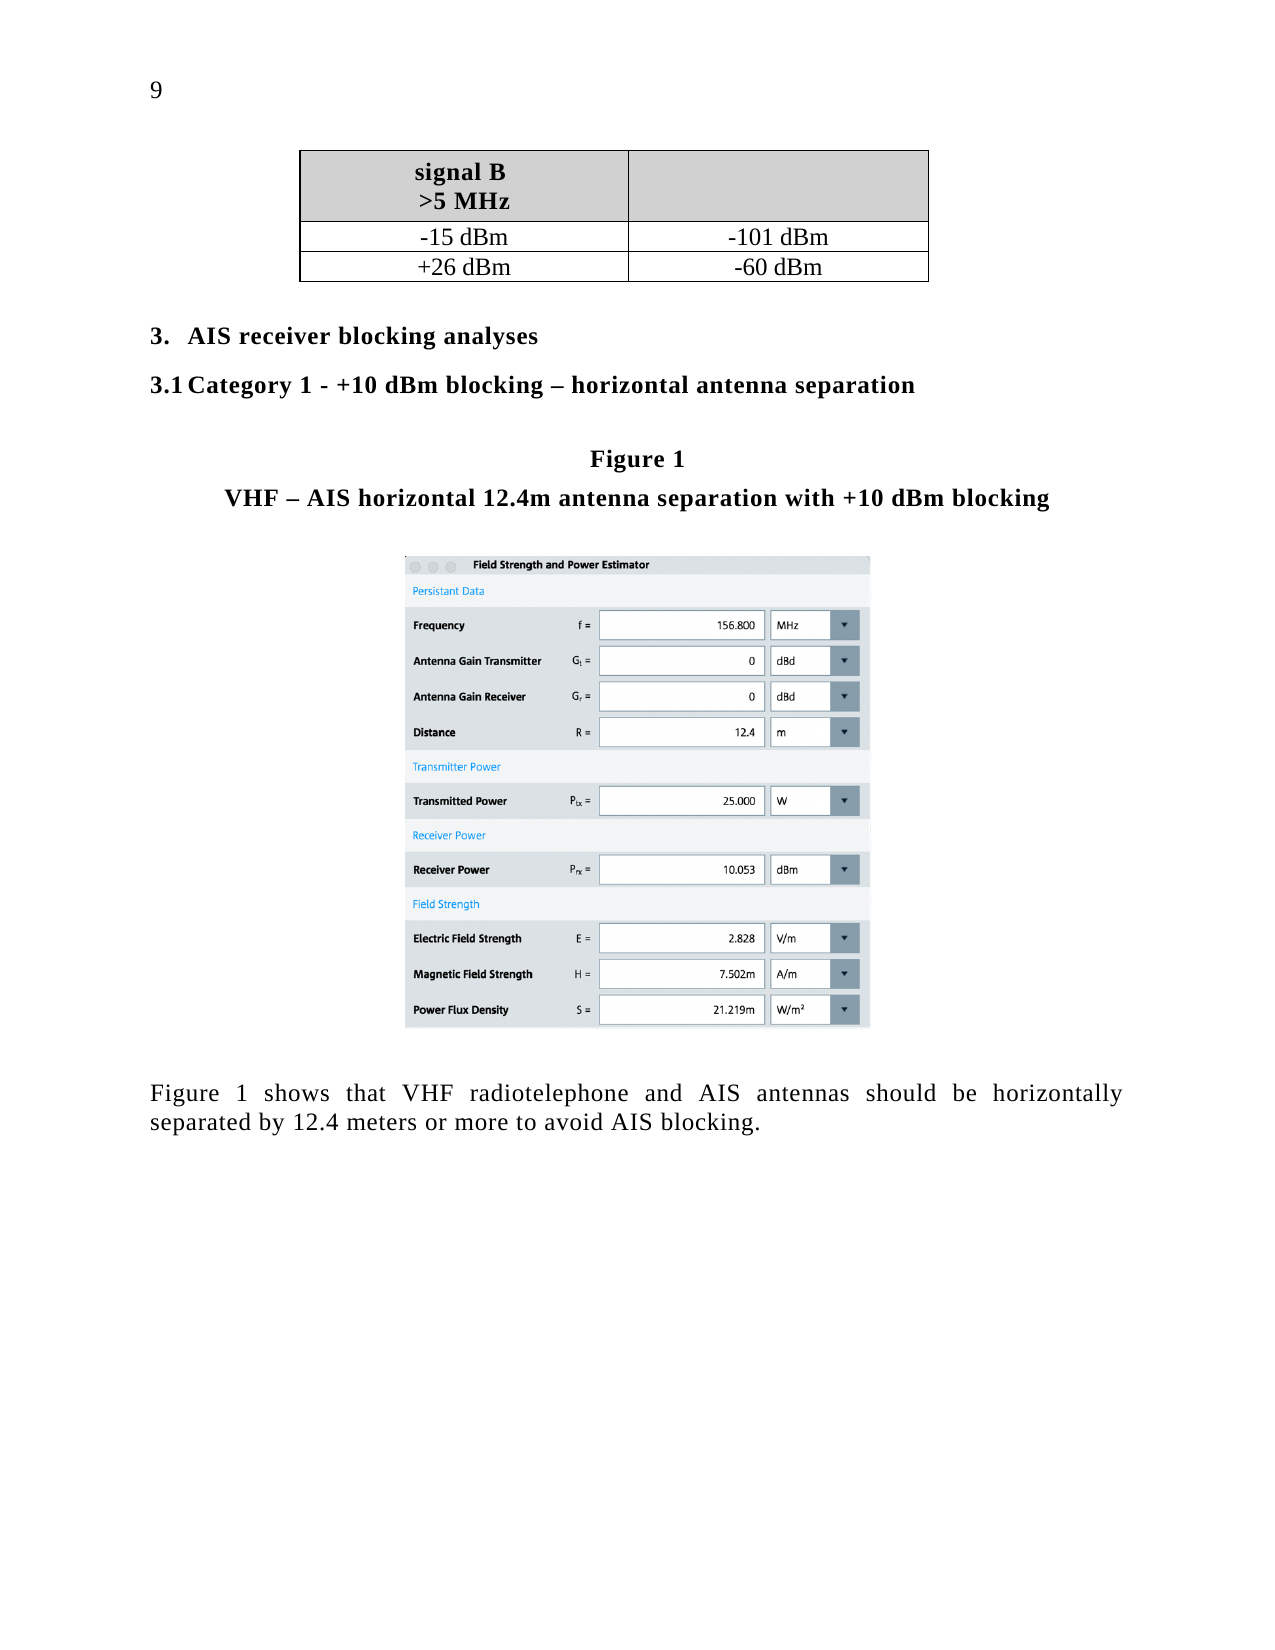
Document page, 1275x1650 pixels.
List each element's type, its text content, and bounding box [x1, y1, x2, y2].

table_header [629, 151, 928, 221]
list Category 1 - +10 dBm blocking – horizontal antenna separation [150, 370, 1125, 399]
table_cell -101 dBm [629, 222, 928, 251]
table_cell +26 dBm [301, 252, 628, 281]
table_cell -15 dBm [301, 222, 628, 251]
picture [405, 556, 871, 1029]
table_cell -60 dBm [629, 252, 928, 281]
list AIS receiver blocking analyses [150, 321, 1125, 349]
text Figure 1 shows that VHF radiotelephone and AIS antennas should be horizontally separated by 12.4 meters or more to avoid AIS blocking. [150, 1078, 1125, 1136]
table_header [301, 151, 628, 221]
text Figure 1 [150, 444, 1125, 473]
text VHF – AIS horizontal 12.4m antenna separation with +10 dBm blocking [150, 483, 1125, 512]
